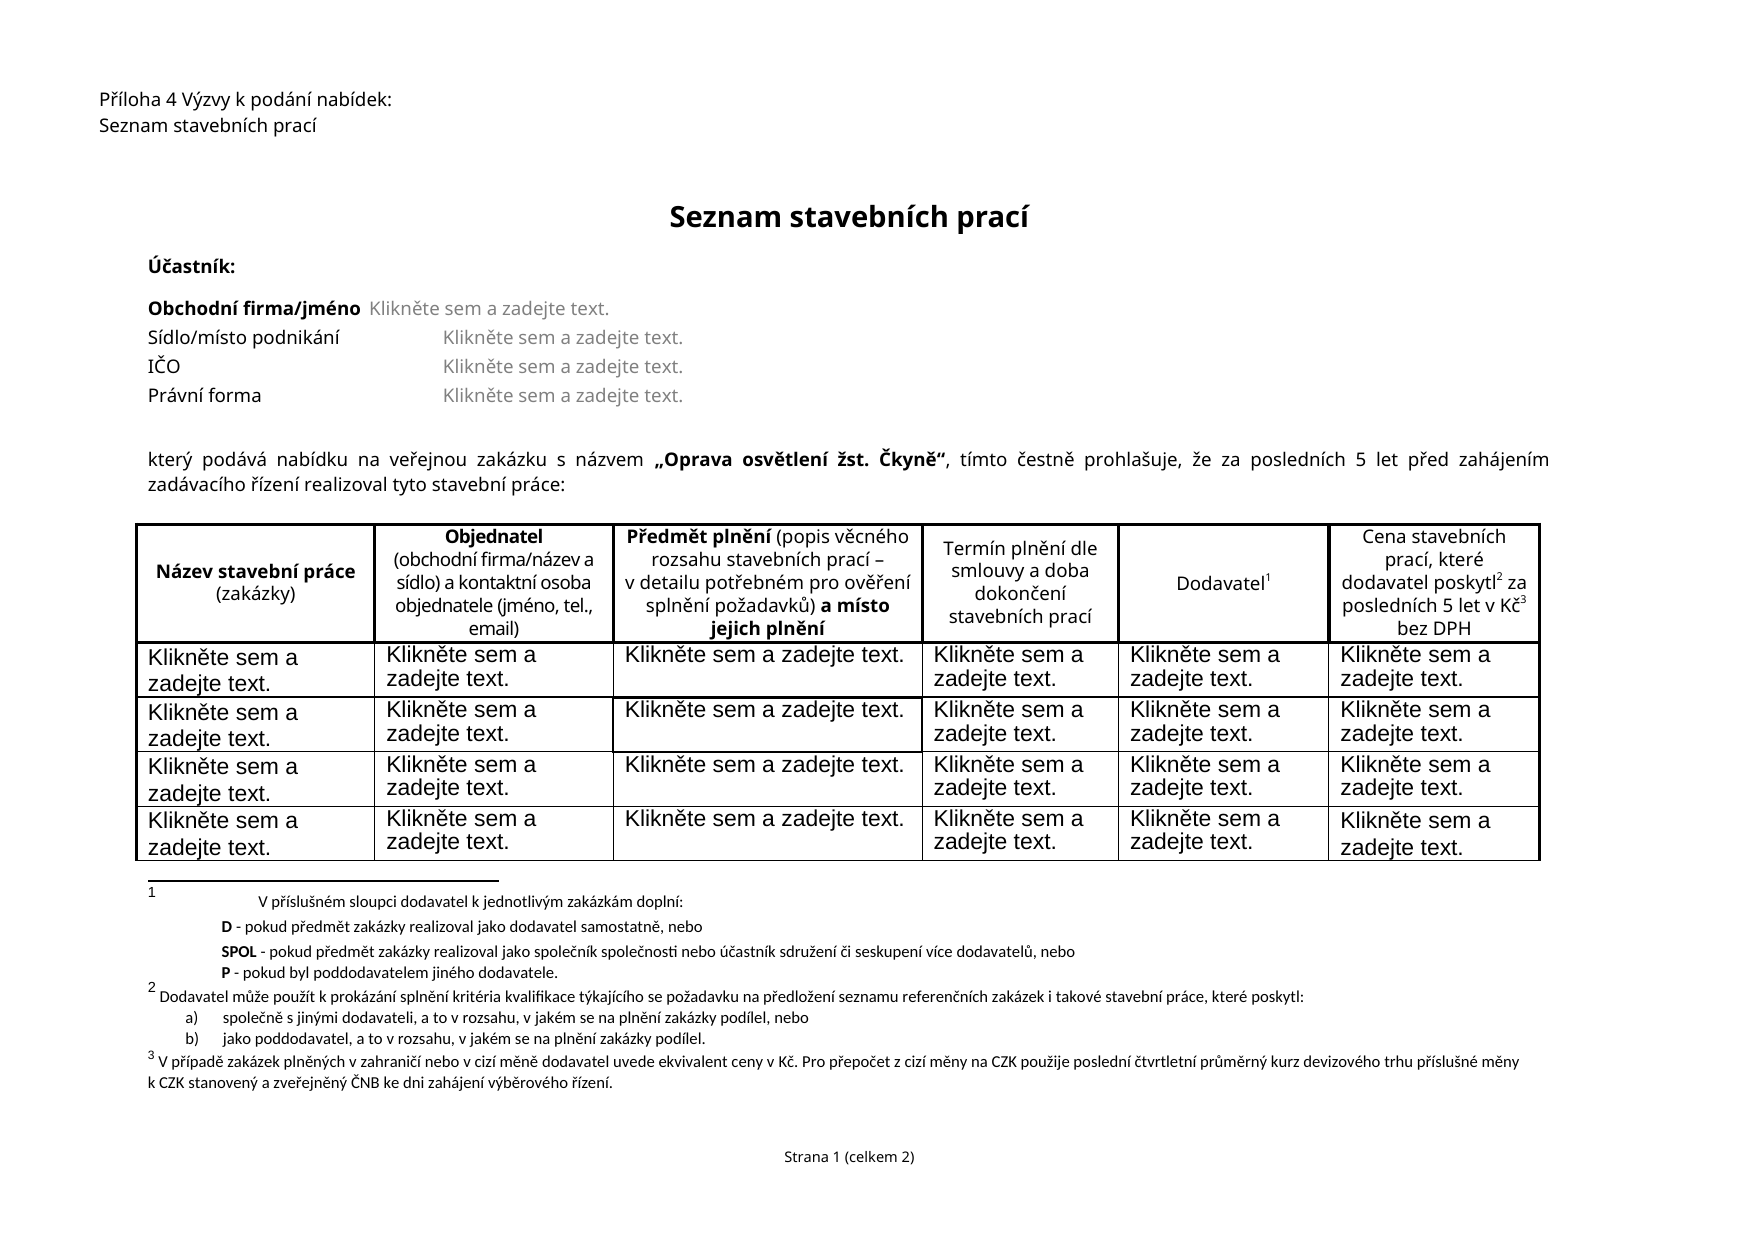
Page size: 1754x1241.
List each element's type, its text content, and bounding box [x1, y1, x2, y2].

text který podává nabídku na veřejnou zakázku s názvem „Oprava osvětlení žst. Čkyně“, tímto čestně prohlašuje, že za posledních 5 let před zahájením zadávacího řízení realizoval tyto stavební práce: [148, 446, 1551, 497]
title Seznam stavebních prací [148, 196, 1551, 236]
table_header Dodavatel [1120, 526, 1327, 641]
text Právní forma [148, 379, 1551, 408]
text IČO [148, 350, 1551, 379]
table_header Cena stavebních prací, které dodavatel poskytl za posledních 5 let v Kč bez DPH [1331, 526, 1538, 641]
text Obchodní firma/jméno [148, 292, 1551, 321]
text Sídlo/místo podnikání [148, 321, 1551, 350]
table_header Objednatel (obchodní firma/název a sídlo) a kontaktní osoba objednatele (jméno, tel., email) [376, 526, 612, 641]
text Účastník: [148, 249, 1551, 279]
table_header Název stavební práce (zakázky) [138, 526, 373, 641]
table_header Termín plnění dle smlouvy a doba dokončení stavebních prací [924, 526, 1117, 641]
table_header Předmět plnění (popis věcného rozsahu stavebních prací – v detailu potřebném pro ověření splnění požadavků) a místo jejich plnění [615, 526, 921, 641]
